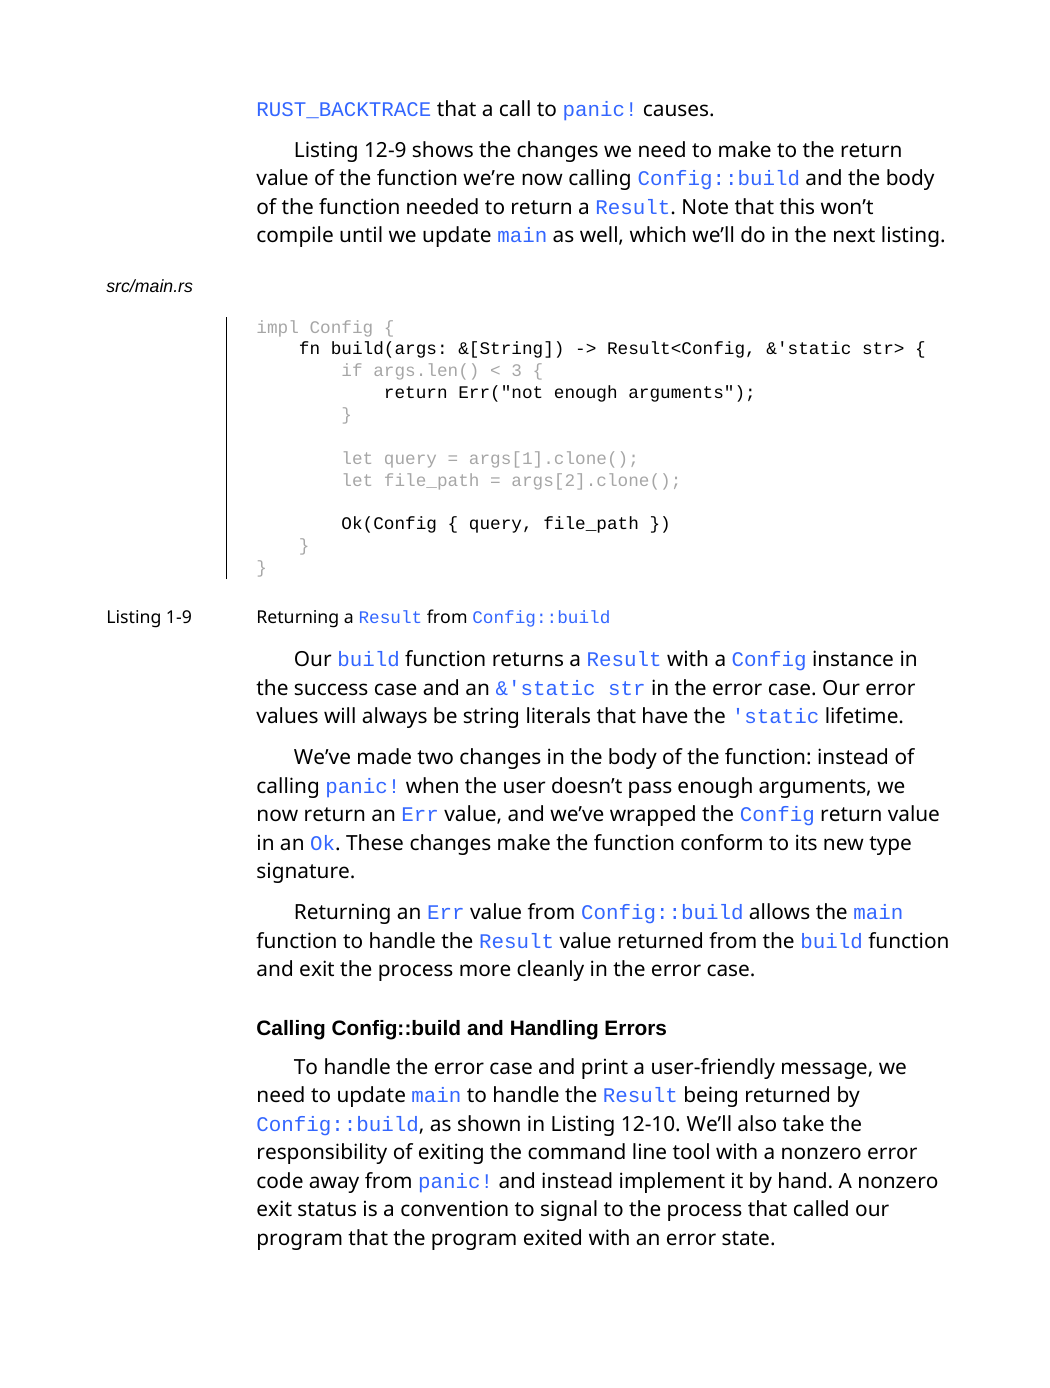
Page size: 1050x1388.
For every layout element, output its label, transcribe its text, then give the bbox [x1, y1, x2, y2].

text Calling Config::build and Handling Errors [256, 1008, 950, 1039]
text } [227, 557, 950, 579]
text let file_path = args[2].clone(); [227, 470, 950, 492]
text src/main.rs [106, 274, 950, 296]
text Ok(Config { query, file_path }) [227, 513, 950, 535]
list Returning a Result from Config::build [106, 604, 950, 628]
text if args.len() < 3 { [227, 360, 950, 382]
text We’ve made two changes in the body of the function: instead of calling panic! when the user doesn’t pass enough arguments, we now return an Err value, and we’ve wrapped the Config return value in an Ok. These changes make the function conform to its new type signature. [256, 742, 950, 885]
text To handle the error case and print a user-friendly message, we need to update main to handle the Result being returned by Config::build, as shown in Listing 12-10. We’ll also take the responsibility of exiting the command line tool with a nonzero error code away from panic! and instead implement it by hand. A nonzero exit status is a convention to signal to the process that called our program that the program exited with an error state. [256, 1052, 950, 1251]
text Listing 12-9 shows the changes we need to make to the return value of the function we’re now calling Config::build and the body of the function needed to return a Result. Note that this won’t compile until we update main as well, which we’ll do in the next listing. [256, 135, 950, 249]
text fn build(args: &[String]) -> Result<Config, &'static str> { [227, 338, 950, 360]
text Our build function returns a Result with a Config instance in the success case and an &'static str in the error case. Our error values will always be string literals that have the 'static lifetime. [256, 644, 950, 730]
text Returning an Err value from Config::build allows the main function to handle the Result value returned from the build function and exit the process more cleanly in the error case. [256, 897, 950, 983]
text impl Config { [227, 317, 950, 338]
text return Err("not enough arguments"); [227, 382, 950, 404]
text } [227, 535, 950, 557]
text let query = args[1].clone(); [227, 448, 950, 470]
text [256, 94, 950, 122]
text } [227, 404, 950, 426]
